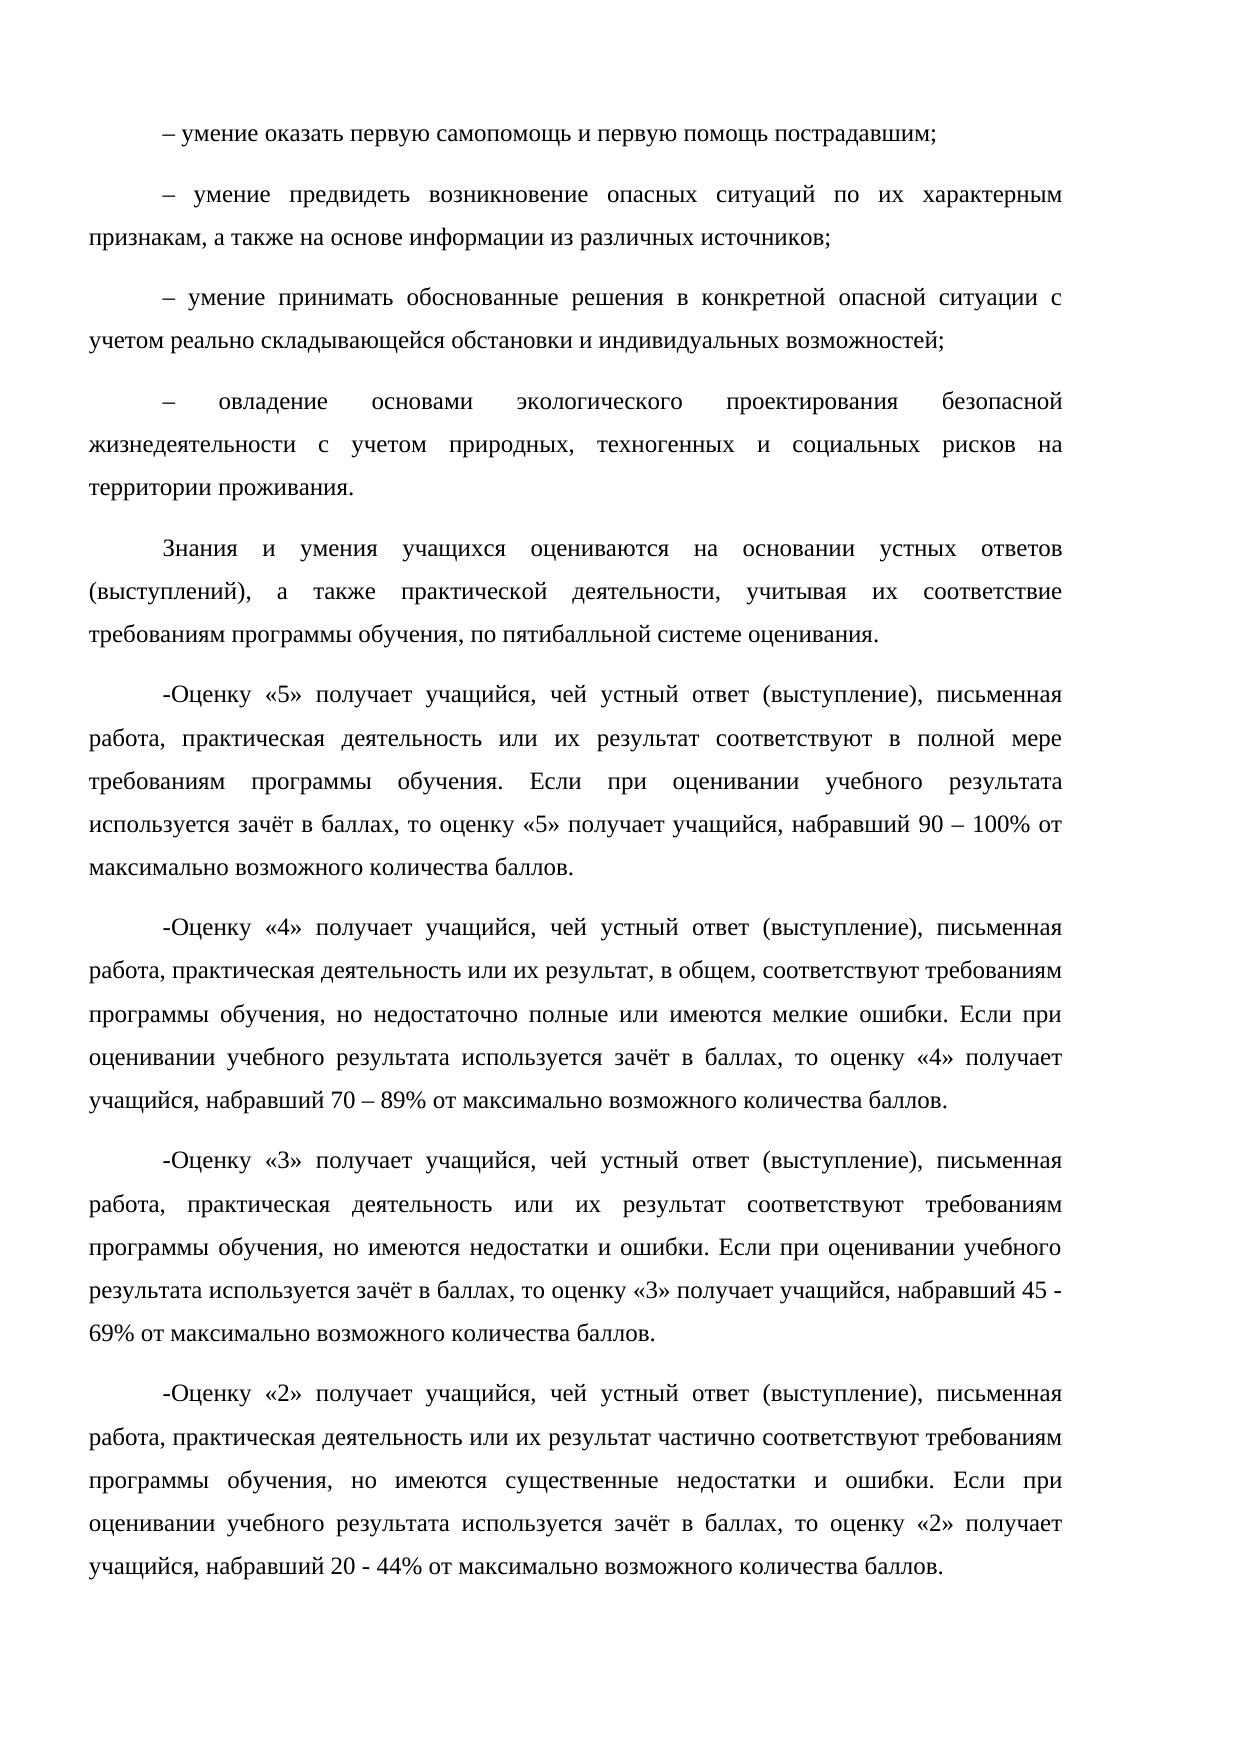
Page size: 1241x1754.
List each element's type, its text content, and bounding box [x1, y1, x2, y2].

text -Оценку «3» получает учащийся, чей устный ответ (выступление), письменная работа, практическая деятельность или их результат соответствуют требованиям программы обучения, но имеются недостатки и ошибки. Если при оценивании учебного результата используется зачёт в баллах, то оценку «3» получает учащийся, набравший 45 - 69% от максимально возможного количества баллов. [88, 1146, 1063, 1347]
text – умение принимать обоснованные решения в конкретной опасной ситуации с учетом реально складывающейся обстановки и индивидуальных возможностей; [88, 282, 1063, 354]
text -Оценку «5» получает учащийся, чей устный ответ (выступление), письменная работа, практическая деятельность или их результат соответствуют в полной мере требованиям программы обучения. Если при оценивании учебного результата используется зачёт в баллах, то оценку «5» получает учащийся, набравший 90 – 100% от максимально возможного количества баллов. [88, 679, 1063, 881]
text – умение оказать первую самопомощь и первую помощь пострадавшим; [88, 118, 1063, 147]
text -Оценку «4» получает учащийся, чей устный ответ (выступление), письменная работа, практическая деятельность или их результат, в общем, соответствуют требованиям программы обучения, но недостаточно полные или имеются мелкие ошибки. Если при оценивании учебного результата используется зачёт в баллах, то оценку «4» получает учащийся, набравший 70 – 89% от максимально возможного количества баллов. [88, 912, 1063, 1114]
text -Оценку «2» получает учащийся, чей устный ответ (выступление), письменная работа, практическая деятельность или их результат частично соответствуют требованиям программы обучения, но имеются существенные недостатки и ошибки. Если при оценивании учебного результата используется зачёт в баллах, то оценку «2» получает учащийся, набравший 20 - 44% от максимально возможного количества баллов. [88, 1378, 1063, 1580]
text Знания и умения учащихся оцениваются на основании устных ответов (выступлений), а также практической деятельности, учитывая их соответствие требованиям программы обучения, по пятибалльной системе оценивания. [88, 533, 1063, 648]
text – умение предвидеть возникновение опасных ситуаций по их характерным признакам, а также на основе информации из различных источников; [88, 179, 1063, 251]
text – овладение основами экологического проектирования безопасной жизнедеятельности с учетом природных, техногенных и социальных рисков на территории проживания. [88, 386, 1063, 501]
